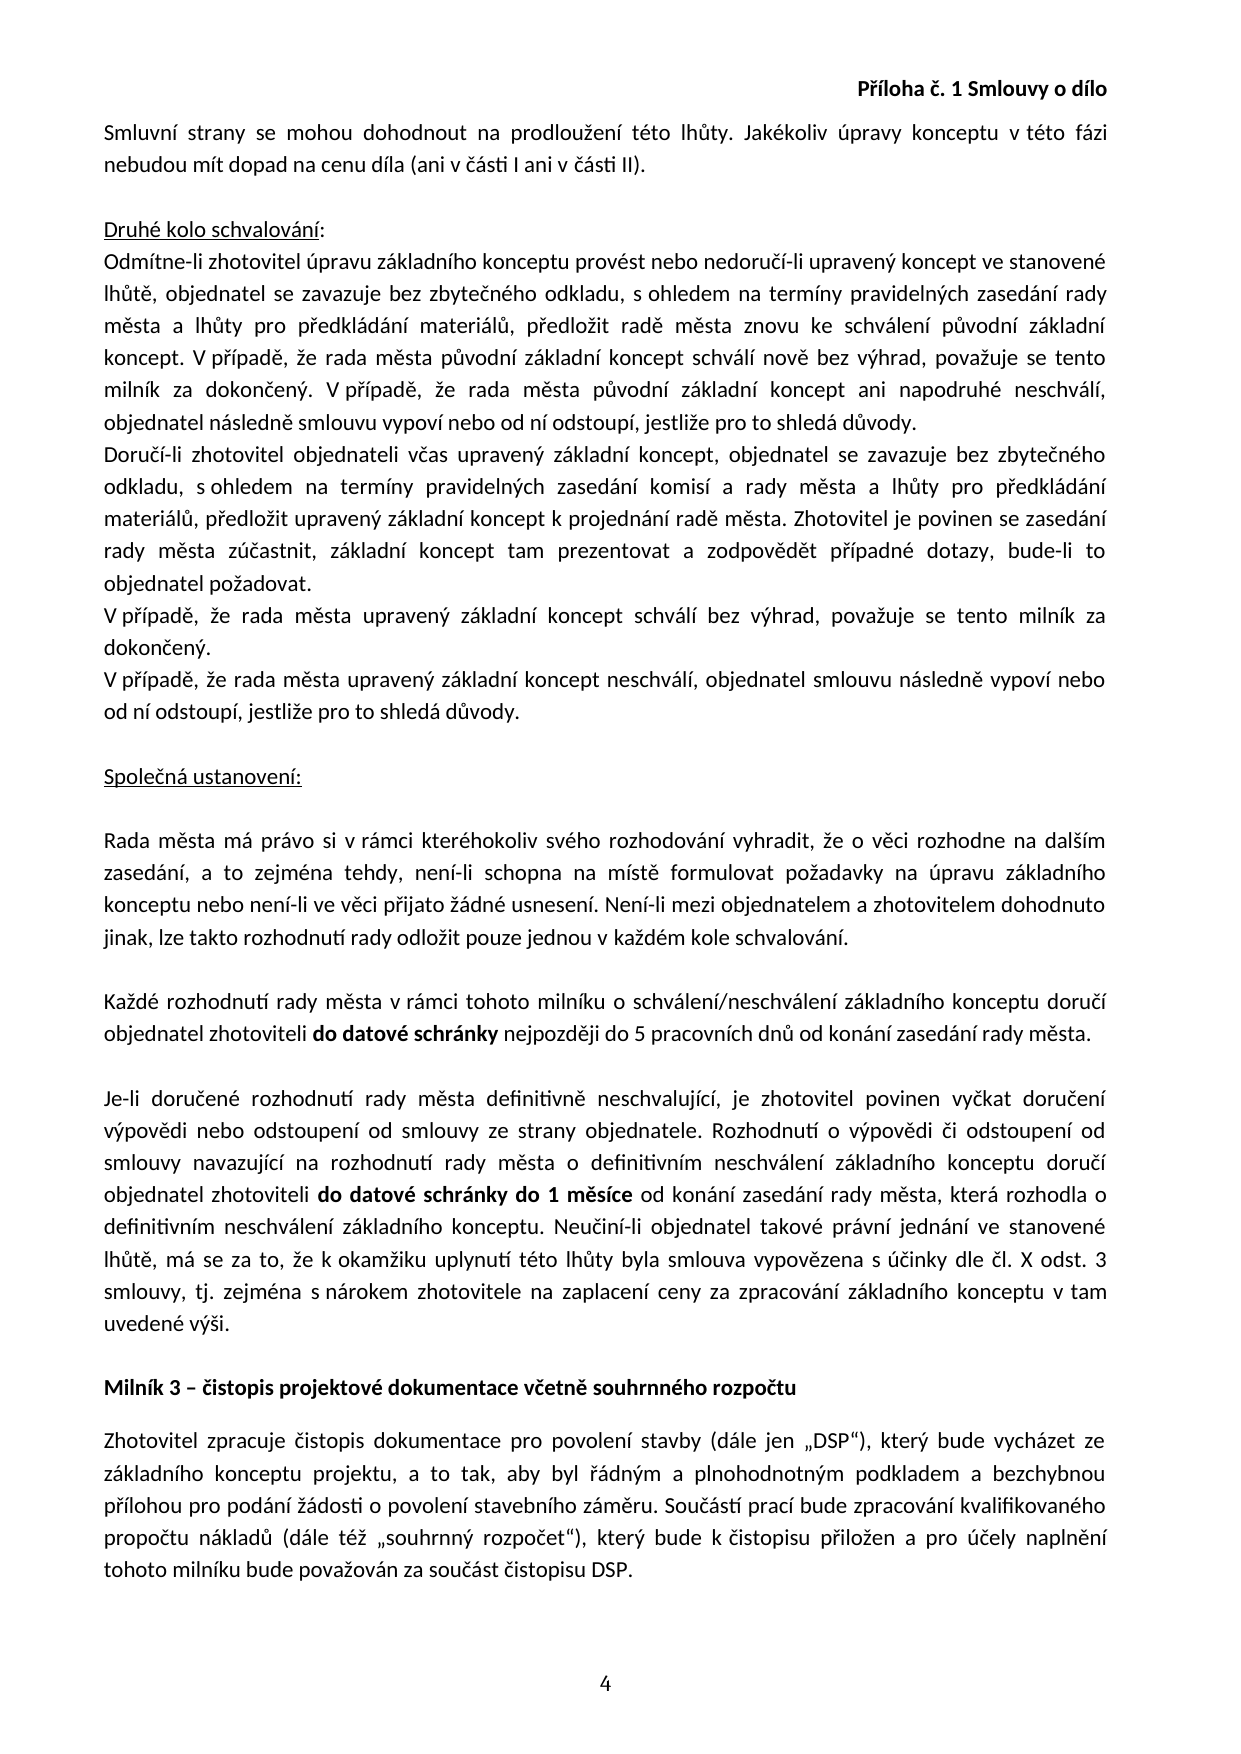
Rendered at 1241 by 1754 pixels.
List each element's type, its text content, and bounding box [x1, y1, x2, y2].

text Zhotovitel zpracuje čistopis dokumentace pro povolení stavby (dále jen „DSP“), který bude vycházet ze základního konceptu projektu, a to tak, aby byl řádným a plnohodnotným podkladem a bezchybnou přílohou pro podání žádosti o povolení stavebního záměru. Součástí prací bude zpracování kvalifikovaného propočtu nákladů (dále též „souhrnný rozpočet“), který bude k čistopisu přiložen a pro účely naplnění tohoto milníku bude považován za součást čistopisu DSP. [103, 1426, 1107, 1583]
list Druhé kolo schvalování: [103, 215, 1107, 243]
list V případě, že rada města upravený základní koncept schválí bez výhrad, považuje se tento milník za dokončený. [103, 601, 1107, 661]
list Je-li doručené rozhodnutí rady města definitivně neschvalující, je zhotovitel povinen vyčkat doručení výpovědi nebo odstoupení od smlouvy ze strany objednatele. Rozhodnutí o výpovědi či odstoupení od smlouvy navazující na rozhodnutí rady města o definitivním neschválení základního konceptu doručí objednatel zhotoviteli do datové schránky do 1 měsíce od konání zasedání rady města, která rozhodla o definitivním neschválení základního konceptu. Neučiní-li objednatel takové právní jednání ve stanovené lhůtě, má se za to, že k okamžiku uplynutí této lhůty byla smlouva vypovězena s účinky dle čl. X odst. 3 smlouvy, tj. zejména s nárokem zhotovitele na zaplacení ceny za zpracování základního konceptu v tam uvedené výši. [103, 1084, 1107, 1337]
list Společná ustanovení: [103, 762, 1107, 790]
list V případě, že rada města upravený základní koncept neschválí, objednatel smlouvu následně vypoví nebo od ní odstoupí, jestliže pro to shledá důvody. [103, 665, 1107, 726]
list Každé rozhodnutí rady města v rámci tohoto milníku o schválení/neschválení základního konceptu doručí objednatel zhotoviteli do datové schránky nejpozději do 5 pracovních dnů od konání zasedání rady města. [103, 987, 1107, 1047]
list Rada města má právo si v rámci kteréhokoliv svého rozhodování vyhradit, že o věci rozhodne na dalším zasedání, a to zejména tehdy, není-li schopna na místě formulovat požadavky na úpravu základního konceptu nebo není-li ve věci přijato žádné usnesení. Není-li mezi objednatelem a zhotovitelem dohodnuto jinak, lze takto rozhodnutí rady odložit pouze jednou v každém kole schvalování. [103, 826, 1107, 951]
list Doručí-li zhotovitel objednateli včas upravený základní koncept, objednatel se zavazuje bez zbytečného odkladu, s ohledem na termíny pravidelných zasedání komisí a rady města a lhůty pro předkládání materiálů, předložit upravený základní koncept k projednání radě města. Zhotovitel je povinen se zasedání rady města zúčastnit, základní koncept tam prezentovat a zodpovědět případné dotazy, bude-li to objednatel požadovat. [103, 440, 1107, 597]
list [103, 118, 1107, 178]
list Odmítne-li zhotovitel úpravu základního konceptu provést nebo nedoručí-li upravený koncept ve stanovené lhůtě, objednatel se zavazuje bez zbytečného odkladu, s ohledem na termíny pravidelných zasedání rady města a lhůty pro předkládání materiálů, předložit radě města znovu ke schválení původní základní koncept. V případě, že rada města původní základní koncept schválí nově bez výhrad, považuje se tento milník za dokončený. V případě, že rada města původní základní koncept ani napodruhé neschválí, objednatel následně smlouvu vypoví nebo od ní odstoupí, jestliže pro to shledá důvody. [103, 247, 1107, 436]
list Milník 3 – čistopis projektové dokumentace včetně souhrnného rozpočtu [103, 1373, 1107, 1401]
